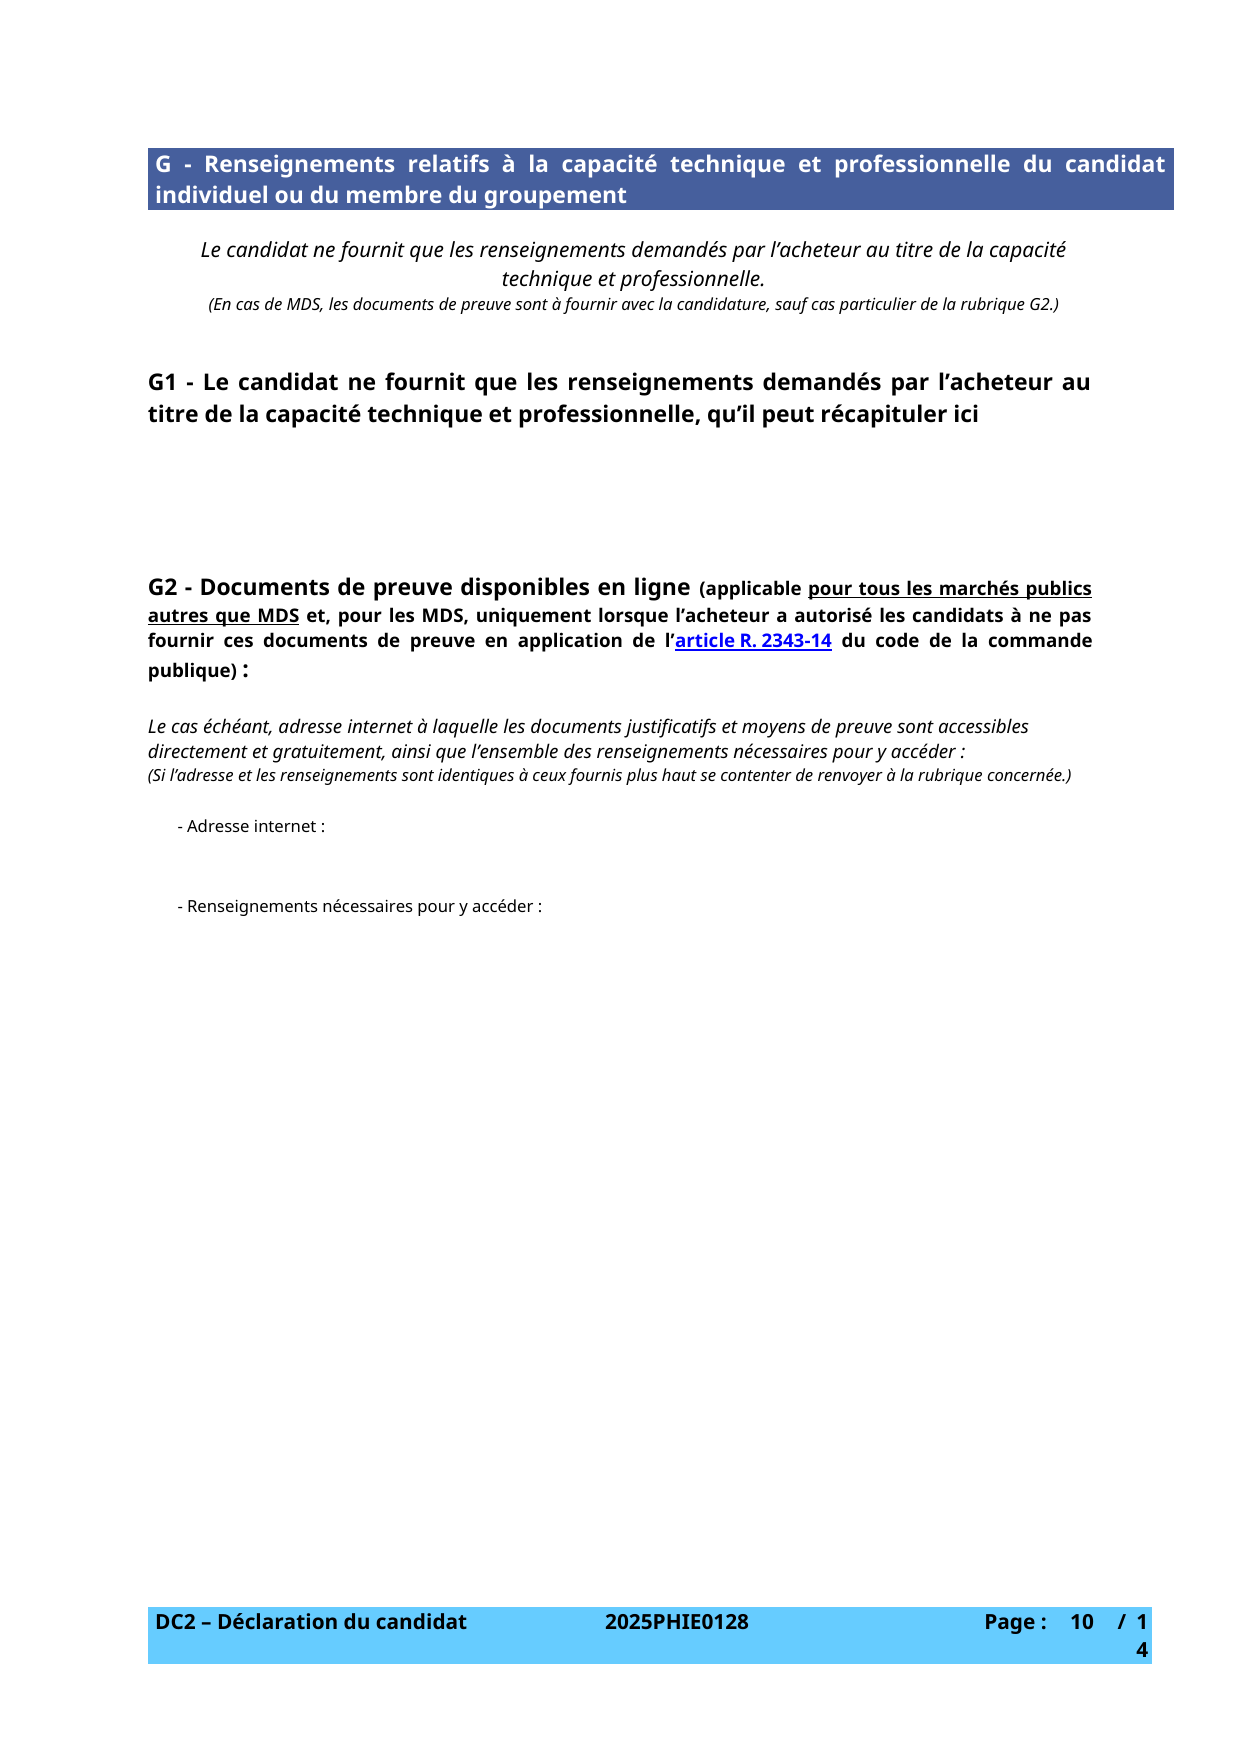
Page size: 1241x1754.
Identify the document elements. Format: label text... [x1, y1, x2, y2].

text G1 - Le candidat ne fournit que les renseignements demandés par l’acheteur au titre de la capacité technique et professionnelle, qu’il peut récapituler ici [148, 366, 1093, 429]
text (Si l’adresse et les renseignements sont identiques à ceux fournis plus haut se contenter de renvoyer à la rubrique concernée.) [148, 764, 1093, 787]
text Le cas échéant, adresse internet à laquelle les documents justificatifs et moyens de preuve sont accessibles directement et gratuitement, ainsi que l’ensemble des renseignements nécessaires pour y accéder : [148, 713, 1093, 764]
table_header G - Renseignements relatifs à la capacité technique et professionnelle du candidat individuel ou du membre du groupement [148, 148, 1174, 210]
text Le candidat ne fournit que les renseignements demandés par l’acheteur au titre de la capacité technique et professionnelle. (En cas de MDS, les documents de preuve sont à fournir avec la candidature, sauf cas particulier de la rubrique G2.) [177, 236, 1093, 315]
text G2 - Documents de preuve disponibles en ligne (applicable pour tous les marchés publics autres que MDS et, pour les MDS, uniquement lorsque l’acheteur a autorisé les candidats à ne pas fournir ces documents de preuve en application de l’article R. 2343-14 du code de la commande publique) : [148, 571, 1093, 684]
text - Renseignements nécessaires pour y accéder : [177, 895, 1093, 917]
text - Adresse internet : [177, 815, 1093, 838]
